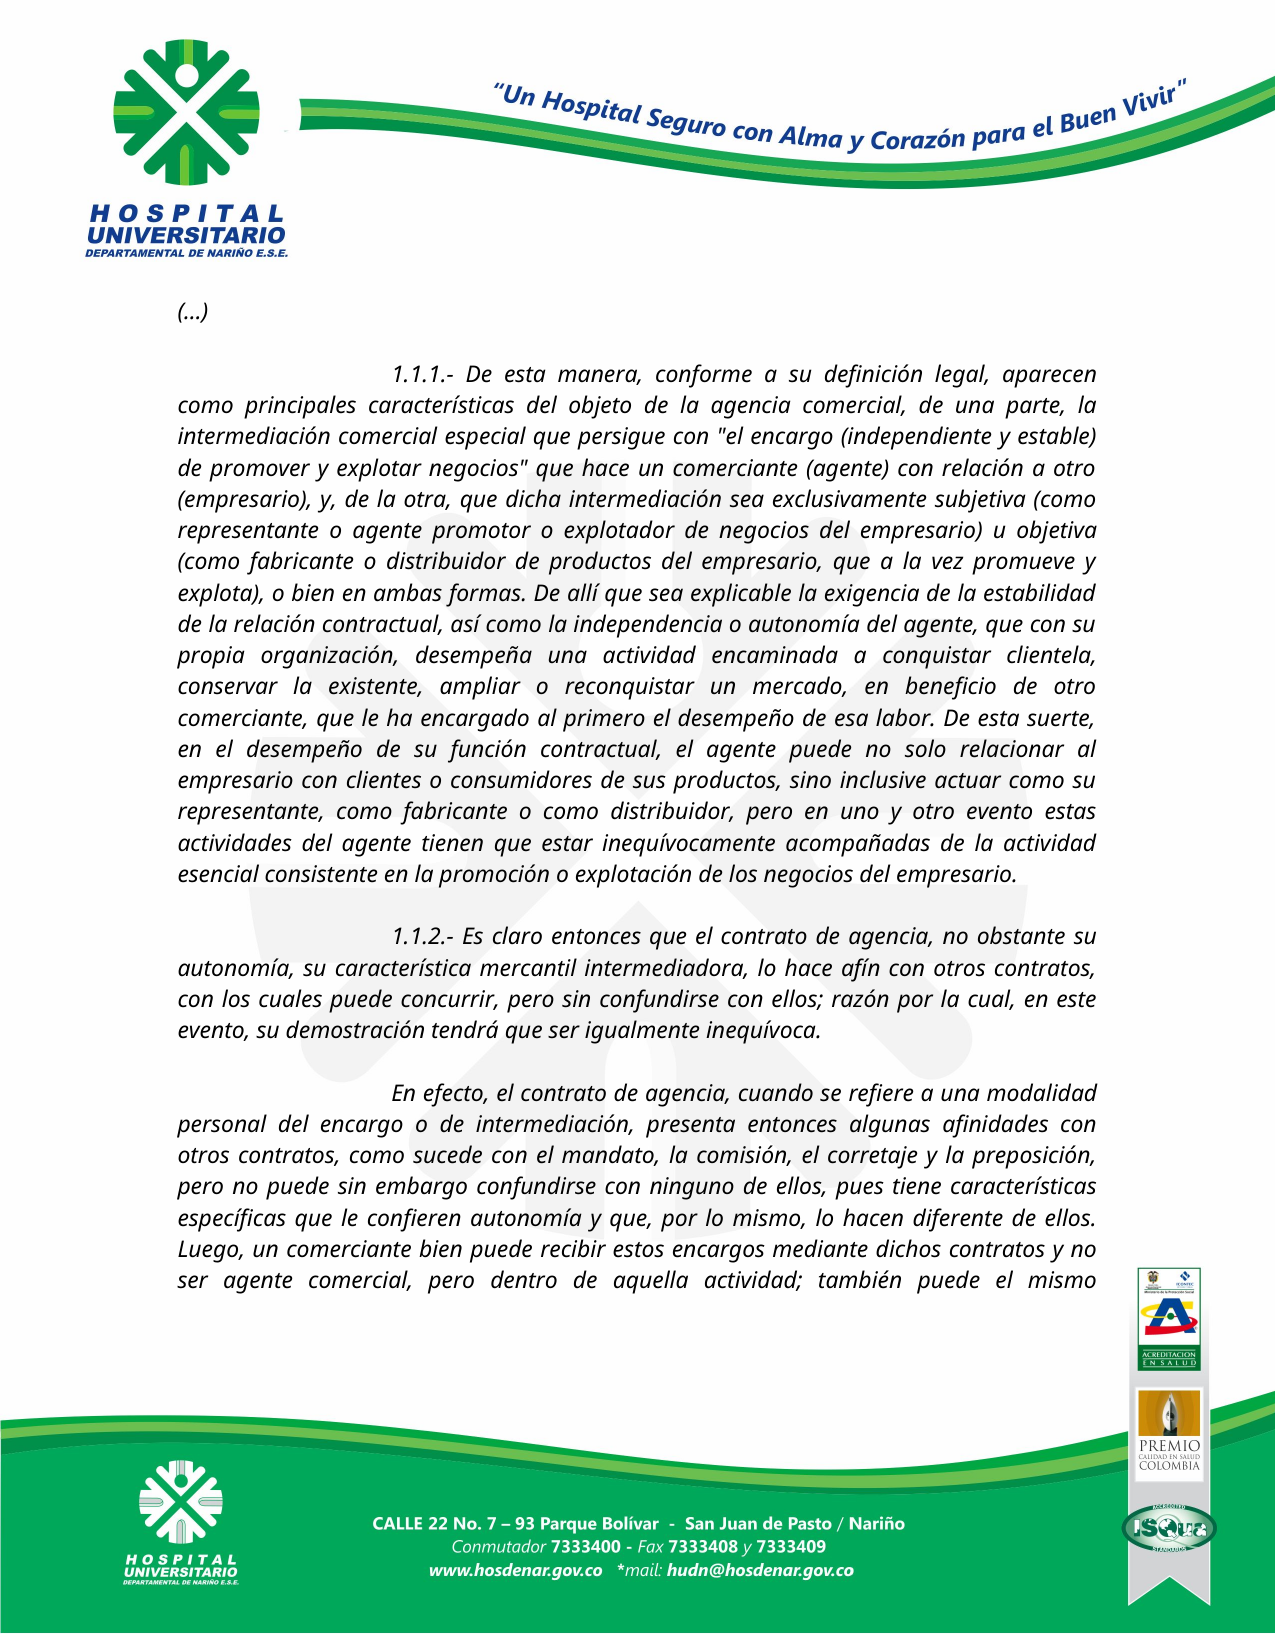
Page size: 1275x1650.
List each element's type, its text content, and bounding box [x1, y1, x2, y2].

picture [0, 0, 1275, 1634]
text 1.1.1.- De esta manera, conforme a su definición legal, aparecen como principales características del objeto de la agencia comercial, de una parte, la intermediación comercial especial que persigue con "el encargo (independiente y estable) de promover y explotar negocios" que hace un comerciante (agente) con relación a otro (empresario), y, de la otra, que dicha intermediación sea exclusivamente subjetiva (como representante o agente promotor o explotador de negocios del empresario) u objetiva (como fabricante o distribuidor de productos del empresario, que a la vez promueve y explota), o bien en ambas formas. De allí que sea explicable la exigencia de la estabilidad de la relación contractual, así como la independencia o autonomía del agente, que con su propia organización, desempeña una actividad encaminada a conquistar clientela, conservar la existente, ampliar o reconquistar un mercado, en beneficio de otro comerciante, que le ha encargado al primero el desempeño de esa labor. De esta suerte, en el desempeño de su función contractual, el agente puede no solo relacionar al empresario con clientes o consumidores de sus productos, sino inclusive actuar como su representante, como fabricante o como distribuidor, pero en uno y otro evento estas actividades del agente tienen que estar inequívocamente acompañadas de la actividad esencial consistente en la promoción o explotación de los negocios del empresario. [177, 358, 1098, 889]
text (…) [177, 295, 1098, 327]
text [177, 1077, 1098, 1295]
text 1.1.2.- Es claro entonces que el contrato de agencia, no obstante su autonomía, su característica mercantil intermediadora, lo hace afín con otros contratos, con los cuales puede concurrir, pero sin confundirse con ellos; razón por la cual, en este evento, su demostración tendrá que ser igualmente inequívoca. [177, 920, 1098, 1045]
